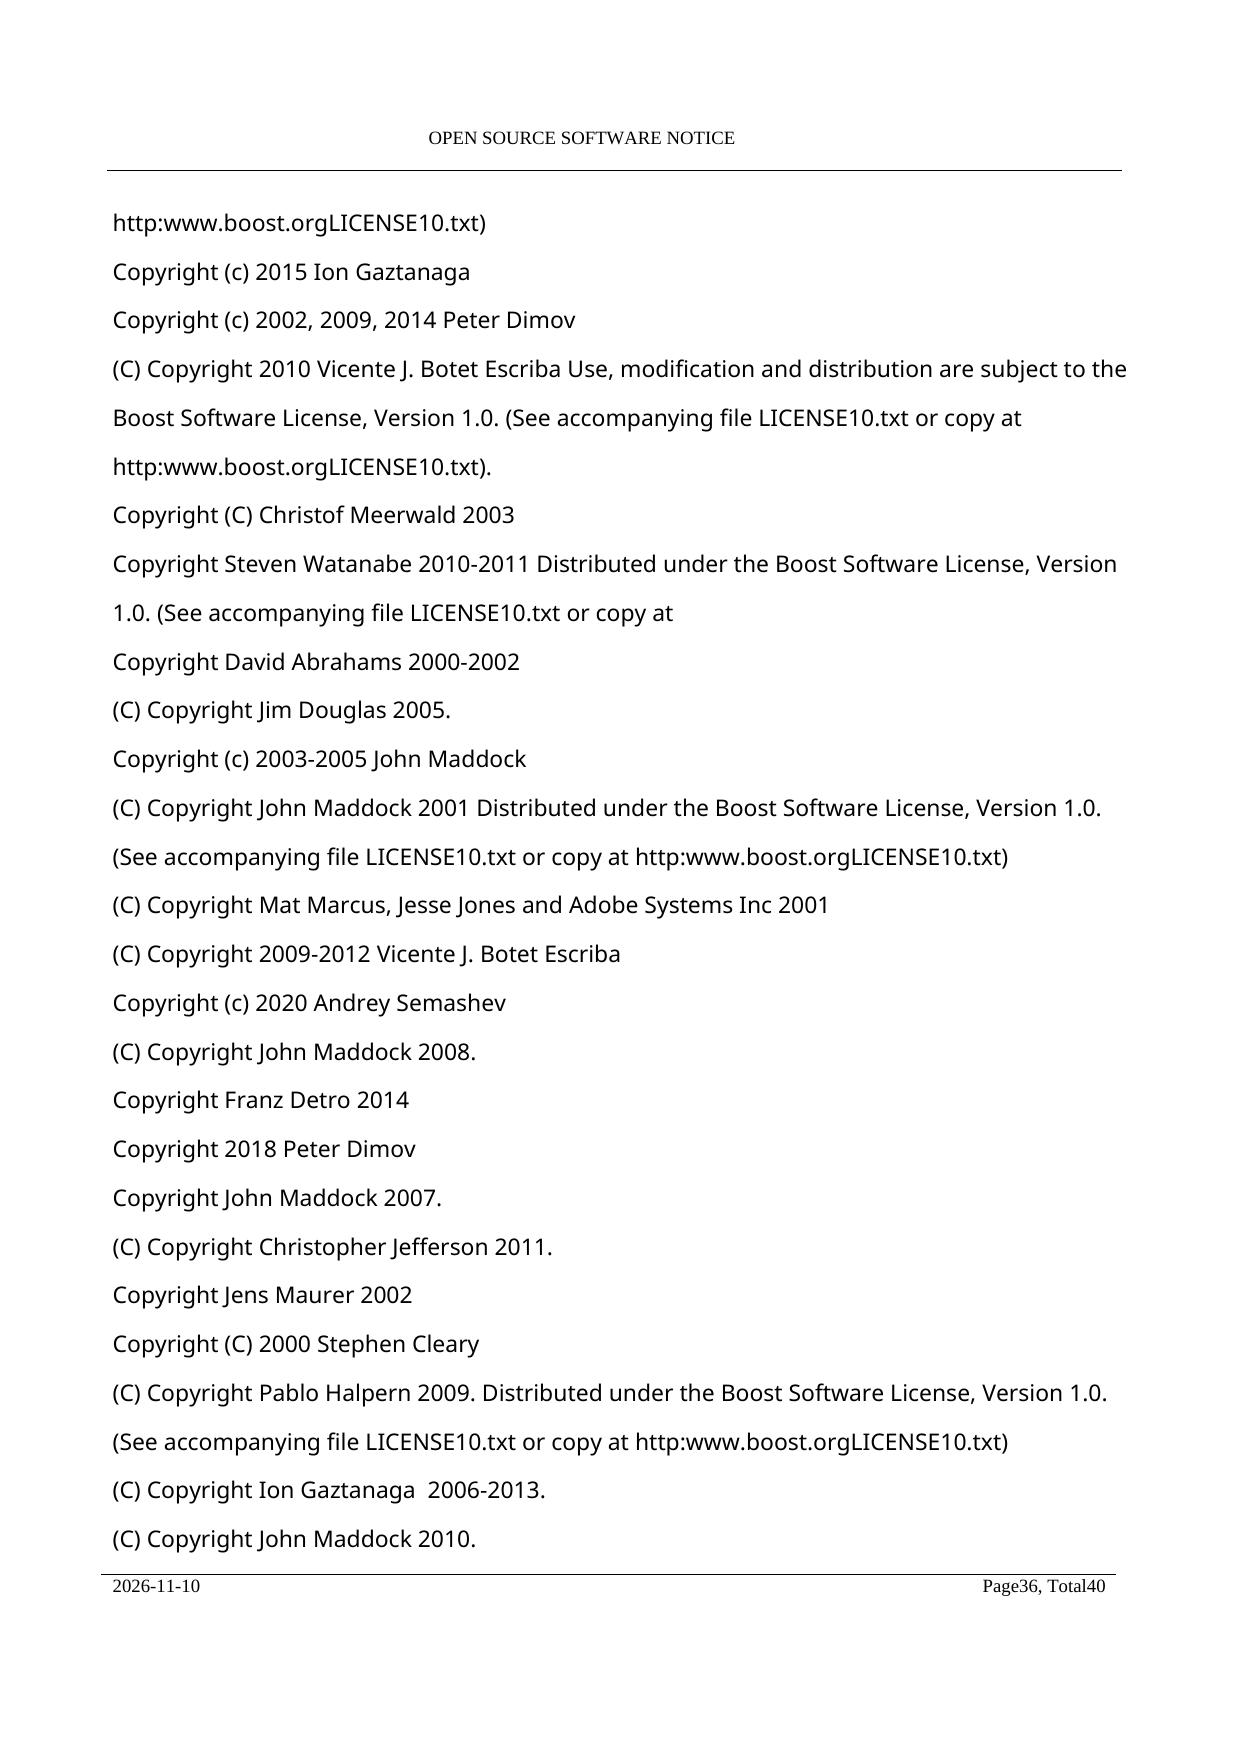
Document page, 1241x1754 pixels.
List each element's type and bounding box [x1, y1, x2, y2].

text [112, 206, 1128, 1555]
